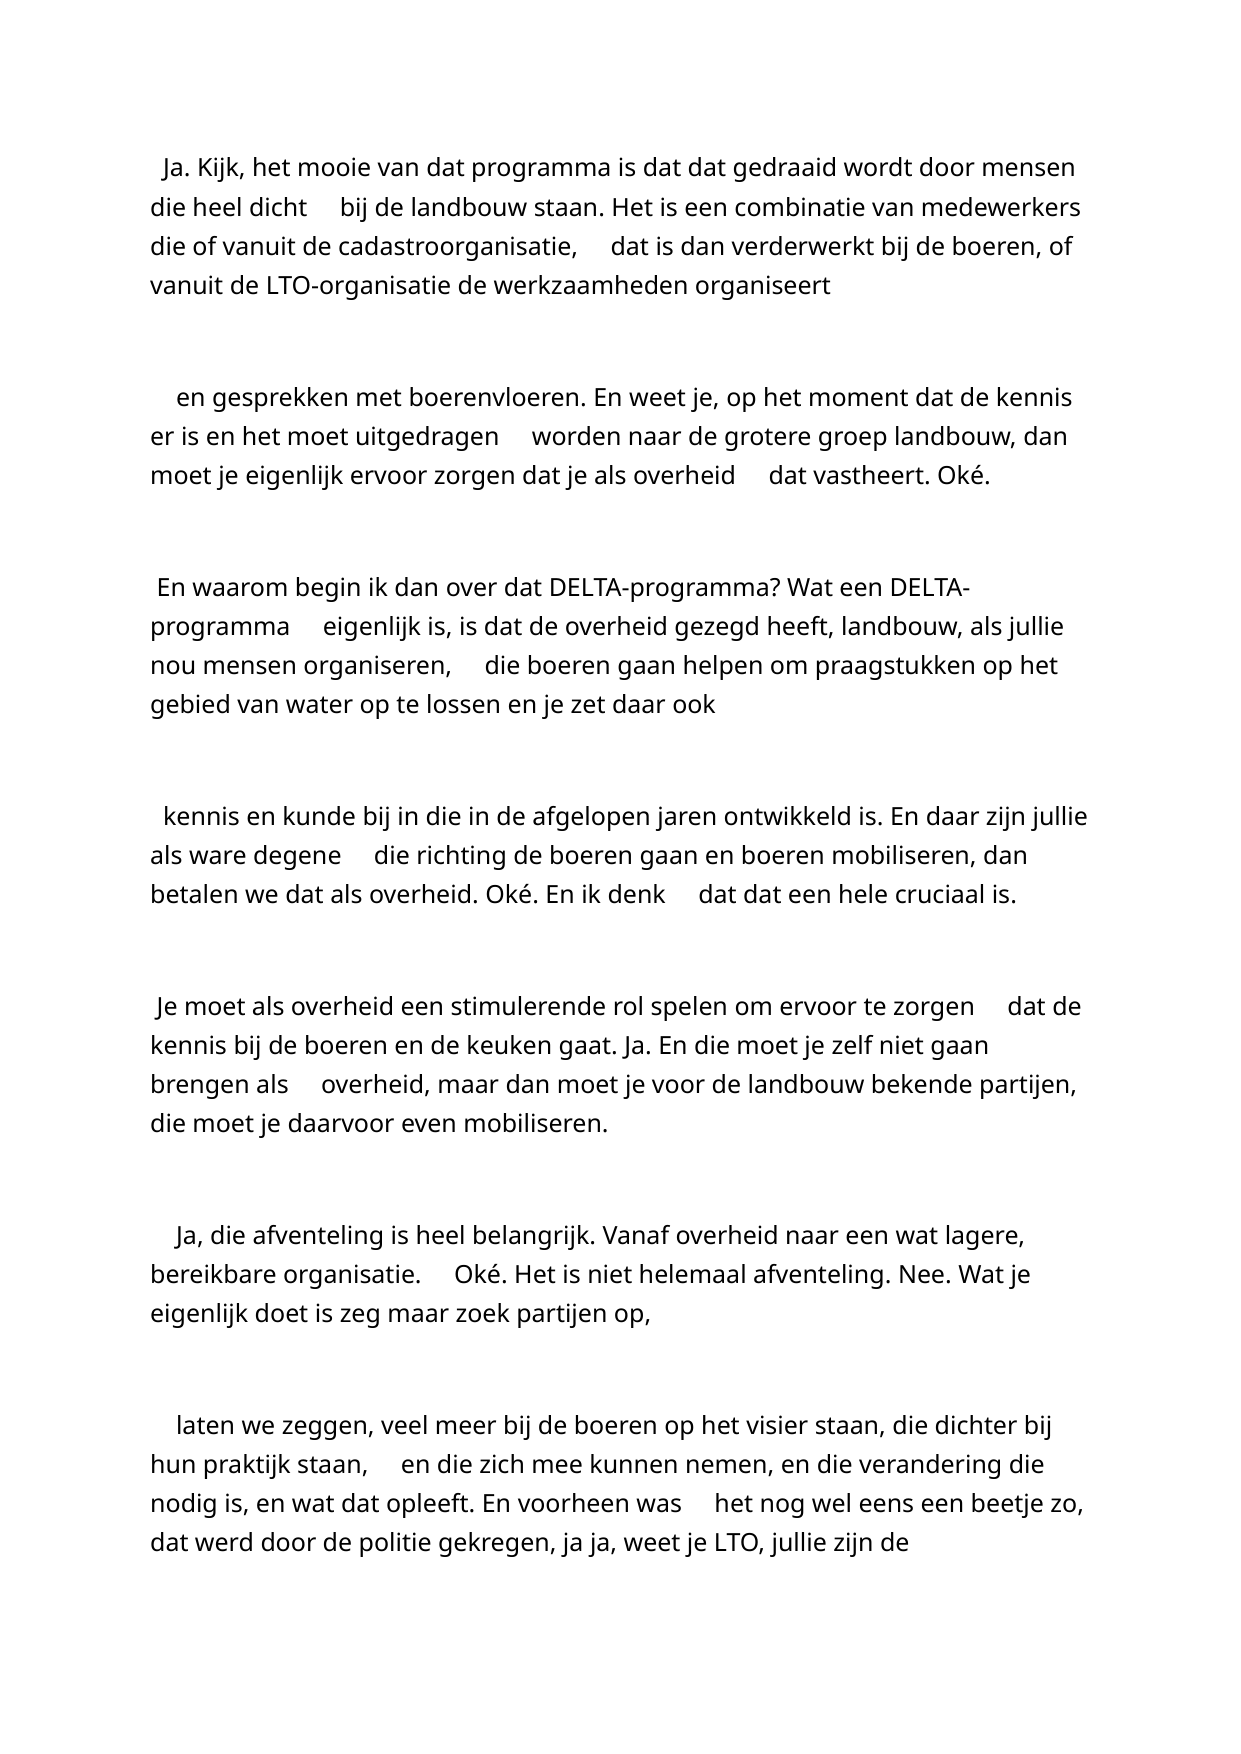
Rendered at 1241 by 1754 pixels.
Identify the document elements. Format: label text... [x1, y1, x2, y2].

text laten we zeggen, veel meer bij de boeren op het visier staan, die dichter bij hun praktijk staan, en die zich mee kunnen nemen, en die verandering die nodig is, en wat dat opleeft. En voorheen was het nog wel eens een beetje zo, dat werd door de politie gekregen, ja ja, weet je LTO, jullie zijn de [150, 1407, 1090, 1559]
text Je moet als overheid een stimulerende rol spelen om ervoor te zorgen dat de kennis bij de boeren en de keuken gaat. Ja. En die moet je zelf niet gaan brengen als overheid, maar dan moet je voor de landbouw bekende partijen, die moet je daarvoor even mobiliseren. [150, 988, 1090, 1140]
text Ja, die afventeling is heel belangrijk. Vanaf overheid naar een wat lagere, bereikbare organisatie. Oké. Het is niet helemaal afventeling. Nee. Wat je eigenlijk doet is zeg maar zoek partijen op, [150, 1217, 1090, 1330]
text en gesprekken met boerenvloeren. En weet je, op het moment dat de kennis er is en het moet uitgedragen worden naar de grotere groep landbouw, dan moet je eigenlijk ervoor zorgen dat je als overheid dat vastheert. Oké. [150, 379, 1090, 492]
text Ja. Kijk, het mooie van dat programma is dat dat gedraaid wordt door mensen die heel dicht bij de landbouw staan. Het is een combinatie van medewerkers die of vanuit de cadastroorganisatie, dat is dan verderwerkt bij de boeren, of vanuit de LTO-organisatie de werkzaamheden organiseert [150, 150, 1090, 302]
text kennis en kunde bij in die in de afgelopen jaren ontwikkeld is. En daar zijn jullie als ware degene die richting de boeren gaan en boeren mobiliseren, dan betalen we dat als overheid. Oké. En ik denk dat dat een hele cruciaal is. [150, 798, 1090, 911]
text En waarom begin ik dan over dat DELTA-programma? Wat een DELTA-programma eigenlijk is, is dat de overheid gezegd heeft, landbouw, als jullie nou mensen organiseren, die boeren gaan helpen om praagstukken op het gebied van water op te lossen en je zet daar ook [150, 569, 1090, 721]
